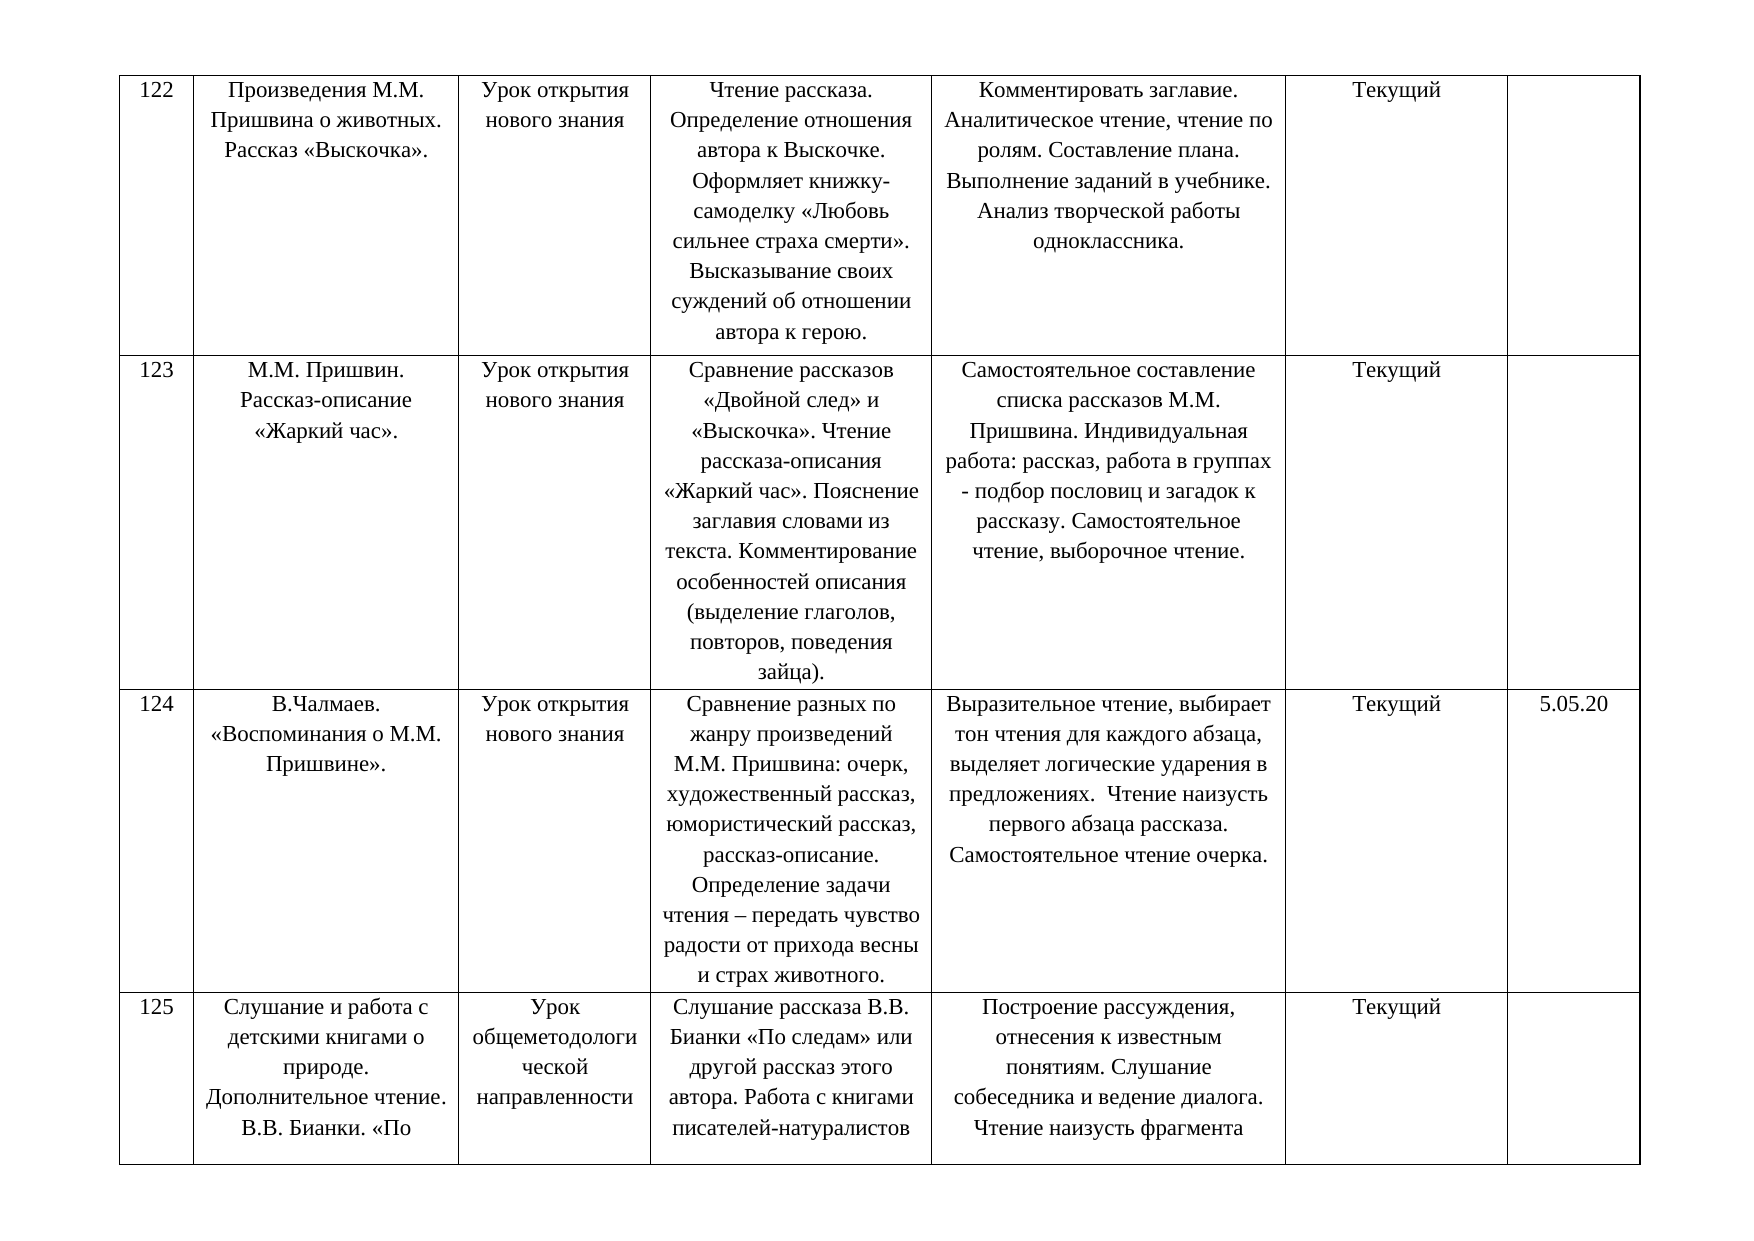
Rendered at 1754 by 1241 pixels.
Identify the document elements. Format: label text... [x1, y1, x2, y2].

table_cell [194, 993, 458, 1164]
table_cell Текущий [1286, 76, 1507, 355]
table_cell Сравнение рассказов «Двойной след» и «Выскочка». Чтение рассказа-описания «Жаркий час». Пояснение заглавия словами из текста. Комментирование особенностей описания (выделение глаголов, повторов, поведения зайца). [651, 356, 931, 689]
table_cell [1508, 76, 1639, 355]
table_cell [932, 993, 1285, 1164]
table_cell Урок открытия нового знания [459, 356, 650, 689]
table_cell Выразительное чтение, выбирает тон чтения для каждого абзаца, выделяет логические ударения в предложениях. Чтение наизусть первого абзаца рассказа. Самостоятельное чтение очерка. [932, 690, 1285, 992]
table_cell Текущий [1286, 356, 1507, 689]
table_cell Чтение рассказа. Определение отношения автора к Выскочке. Оформляет книжку-самоделку «Любовь сильнее страха смерти». Высказывание своих суждений об отношении автора к герою. [651, 76, 931, 355]
table_cell 123 [120, 356, 193, 689]
table_cell Комментировать заглавие. Аналитическое чтение, чтение по ролям. Составление плана. Выполнение заданий в учебнике. Анализ творческой работы одноклассника. [932, 76, 1285, 355]
table_cell [1508, 356, 1639, 689]
table_cell Текущий [1286, 993, 1507, 1164]
table_cell 122 [120, 76, 193, 355]
table_cell 125 [120, 993, 193, 1164]
table_cell Текущий [1286, 690, 1507, 992]
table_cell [459, 76, 650, 355]
table_cell Урок открытия нового знания [459, 690, 650, 992]
table_cell М.М. Пришвин. Рассказ-описание «Жаркий час». [194, 356, 458, 689]
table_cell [459, 993, 650, 1164]
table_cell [651, 993, 931, 1164]
table_cell Сравнение разных по жанру произведений М.М. Пришвина: очерк, художественный рассказ, юмористический рассказ, рассказ-описание. Определение задачи чтения – передать чувство радости от прихода весны и страх животного. [651, 690, 931, 992]
table_cell Самостоятельное составление списка рассказов М.М. Пришвина. Индивидуальная работа: рассказ, работа в группах - подбор пословиц и загадок к рассказу. Самостоятельное чтение, выборочное чтение. [932, 356, 1285, 689]
table_cell 124 [120, 690, 193, 992]
table_cell 5.05.20 [1508, 690, 1639, 992]
table_cell В.Чалмаев. «Воспоминания о М.М. Пришвине». [194, 690, 458, 992]
table_cell [1508, 993, 1639, 1164]
table_cell Произведения М.М. Пришвина о животных. Рассказ «Выскочка». [194, 76, 458, 355]
